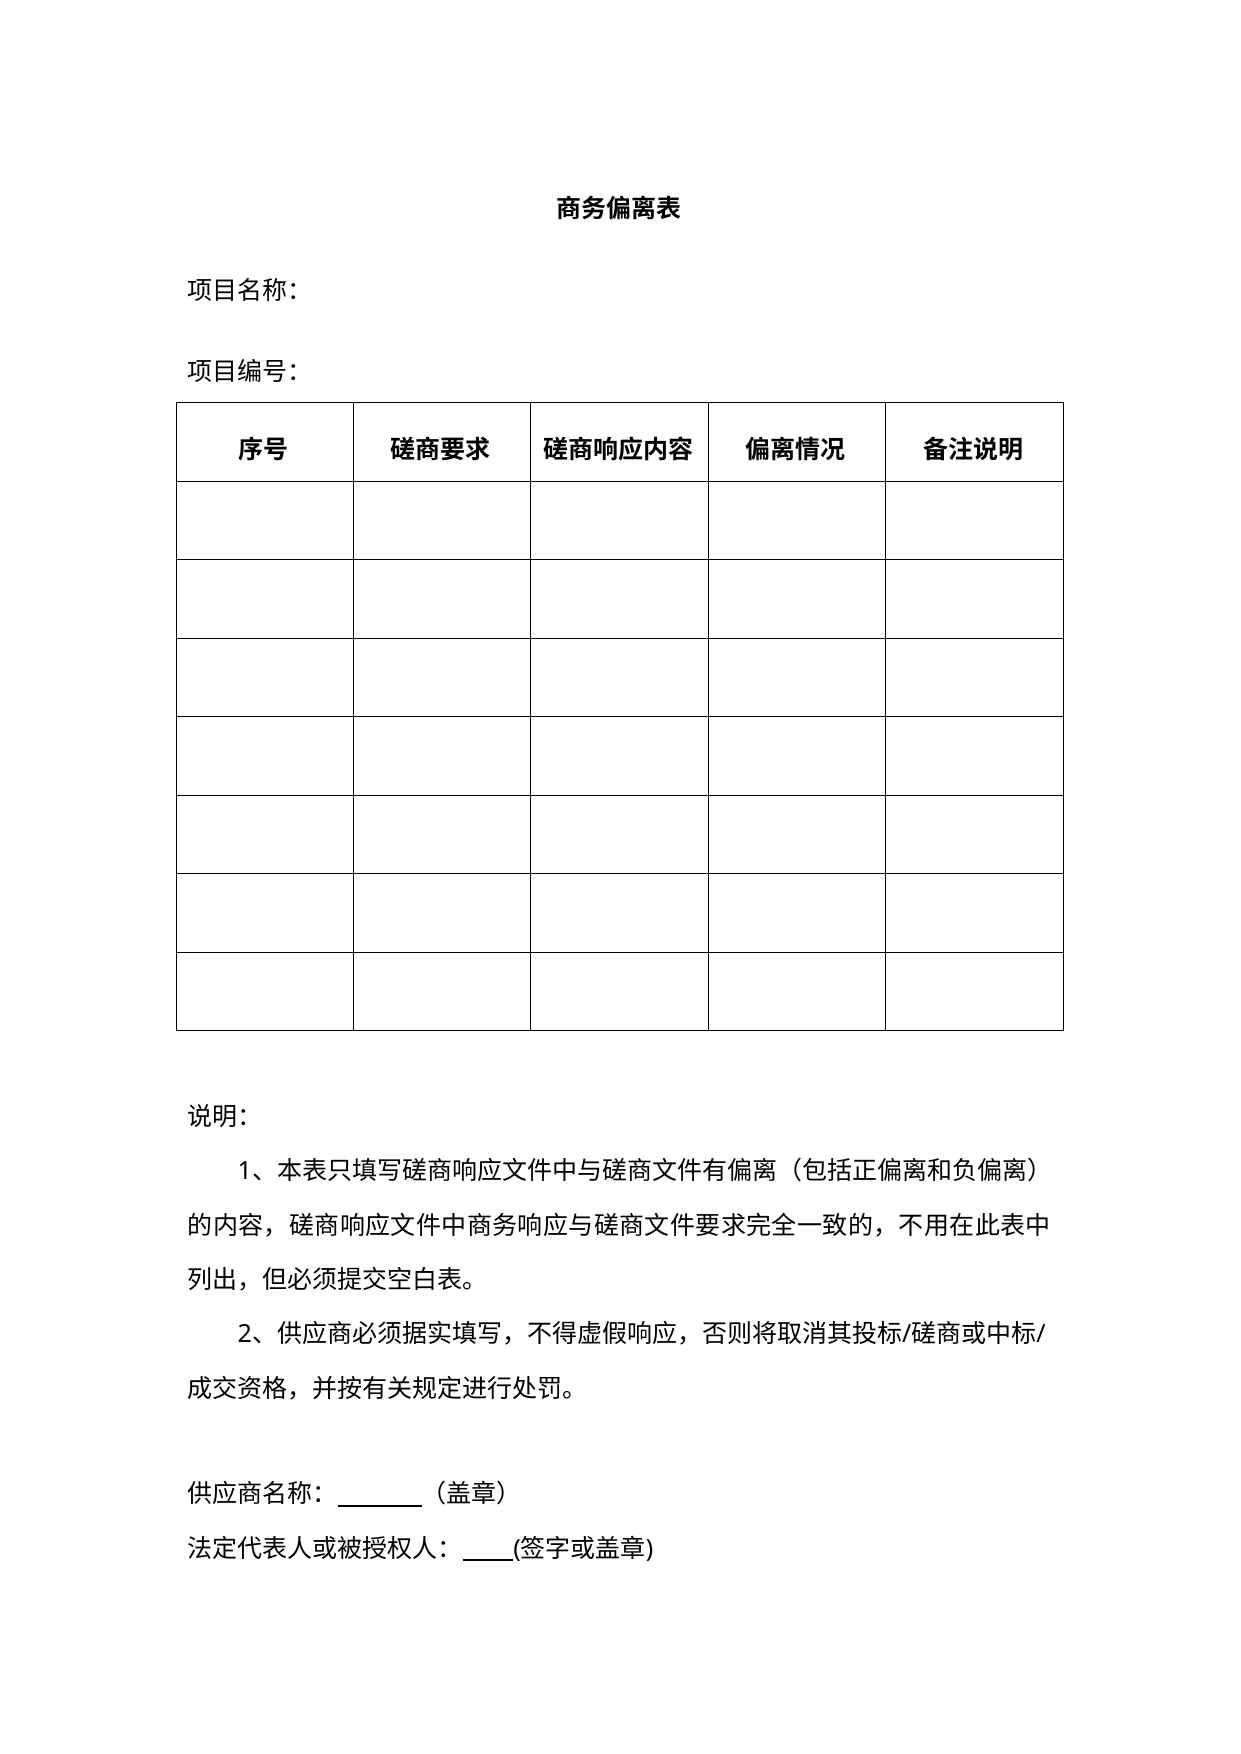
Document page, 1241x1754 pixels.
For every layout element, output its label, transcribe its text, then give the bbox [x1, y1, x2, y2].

table_cell [531, 717, 708, 795]
text 项目编号： [187, 337, 1049, 402]
table_cell [709, 953, 885, 1030]
table_header 磋商响应内容 [531, 403, 708, 481]
table_cell [177, 796, 353, 873]
table_header 磋商要求 [354, 403, 530, 481]
table_cell [354, 717, 530, 795]
table_cell [886, 796, 1063, 873]
table_cell [709, 717, 885, 795]
table_cell [886, 639, 1063, 716]
text 1、本表只填写磋商响应文件中与磋商文件有偏离（包括正偏离和负偏离）的内容，磋商响应文件中商务响应与磋商文件要求完全一致的，不用在此表中列出，但必须提交空白表。 [187, 1151, 1053, 1296]
table_cell [531, 796, 708, 873]
table_cell [177, 953, 353, 1030]
table_cell [177, 560, 353, 638]
text 2、供应商必须据实填写，不得虚假响应，否则将取消其投标/磋商或中标/成交资格，并按有关规定进行处罚。 [187, 1314, 1053, 1404]
table_cell [354, 953, 530, 1030]
table_header 备注说明 [886, 403, 1063, 481]
table_cell [886, 560, 1063, 638]
table_cell [886, 717, 1063, 795]
table_cell [531, 639, 708, 716]
table_cell [709, 796, 885, 873]
text 供应商名称： （盖章） [187, 1474, 1053, 1510]
table_cell [531, 560, 708, 638]
table_cell [709, 482, 885, 559]
table_cell [354, 796, 530, 873]
table_cell [709, 639, 885, 716]
table_cell [531, 874, 708, 952]
table_header 偏离情况 [709, 403, 885, 481]
table_cell [354, 560, 530, 638]
text 商务偏离表 [187, 174, 1049, 239]
table_cell [177, 717, 353, 795]
text 项目名称： [187, 256, 1053, 321]
table_cell [531, 482, 708, 559]
table_cell [886, 874, 1063, 952]
table_cell [354, 874, 530, 952]
table_cell [709, 560, 885, 638]
table_cell [886, 482, 1063, 559]
table_cell [531, 953, 708, 1030]
table_cell [354, 482, 530, 559]
table_cell [354, 639, 530, 716]
table_cell [177, 874, 353, 952]
text 法定代表人或被授权人： (签字或盖章) [187, 1528, 1053, 1564]
table_cell [177, 482, 353, 559]
table_cell [886, 953, 1063, 1030]
table_header 序号 [177, 403, 353, 481]
text 说明： [187, 1096, 1053, 1133]
table_cell [177, 639, 353, 716]
table_cell [709, 874, 885, 952]
